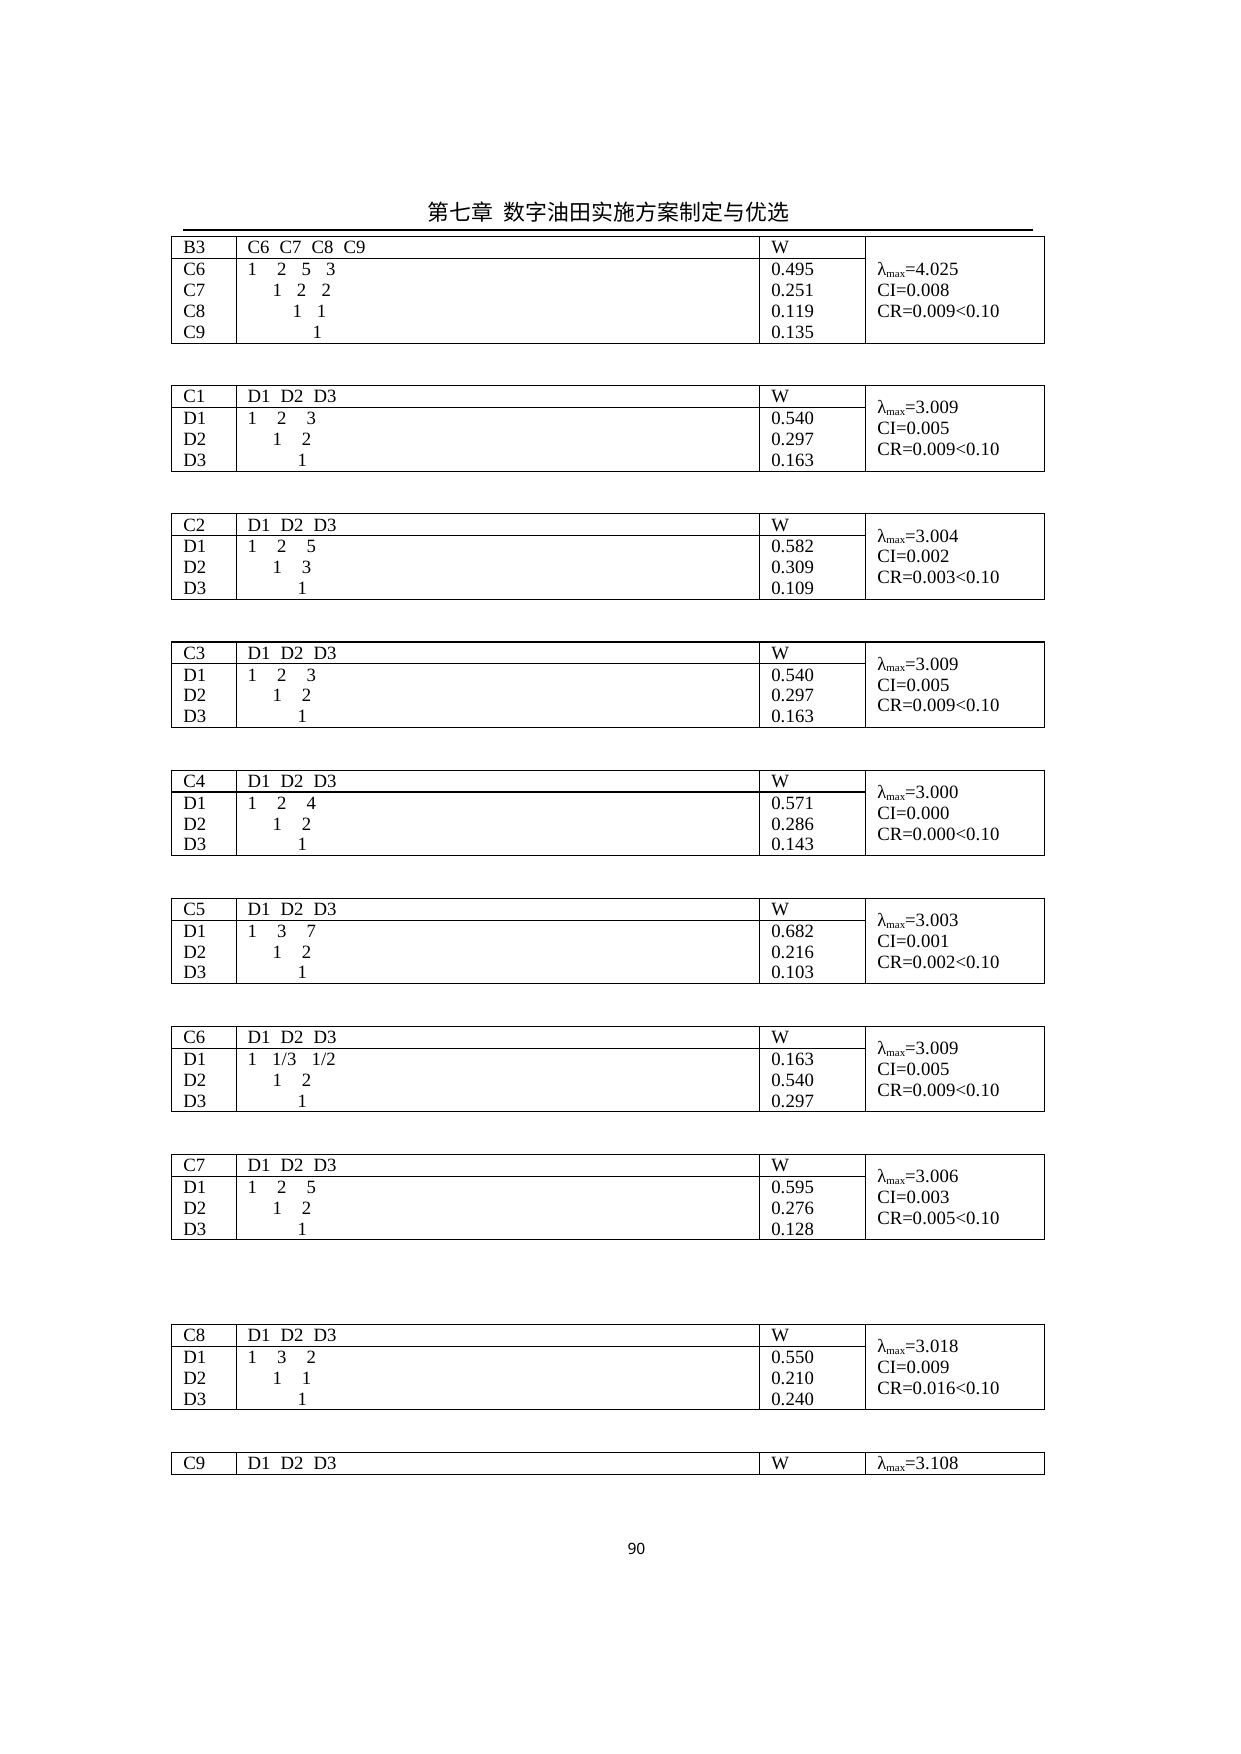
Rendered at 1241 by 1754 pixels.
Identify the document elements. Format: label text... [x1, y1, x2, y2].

table_cell 0.571 0.286 0.143 [760, 793, 865, 855]
table_header λmax=3.003 CI=0.001 CR=0.002<0.10 [866, 899, 1044, 983]
table_cell 1 2 3 1 2 1 [237, 664, 759, 727]
table_header D1 D2 D3 [237, 1155, 759, 1176]
table_cell C6 C7 C8 C9 [172, 259, 236, 342]
table_header W [760, 1453, 865, 1474]
table_cell D1 D2 D3 [172, 1049, 236, 1111]
table_header W [760, 237, 865, 258]
table_cell 0.550 0.210 0.240 [760, 1347, 865, 1409]
table_cell 1 2 5 3 1 2 2 1 1 1 [237, 259, 759, 342]
table_header λmax=3.006 CI=0.003 CR=0.005<0.10 [866, 1155, 1044, 1239]
table_header C3 [172, 643, 236, 663]
table_header D1 D2 D3 [237, 899, 759, 919]
table_cell 1 3 2 1 1 1 [237, 1347, 759, 1409]
table_header W [760, 1155, 865, 1176]
table_header λmax=4.025 CI=0.008 CR=0.009<0.10 [866, 237, 1044, 342]
table_cell 0.582 0.309 0.109 [760, 536, 865, 599]
table_header C1 [172, 386, 236, 407]
table_header D1 D2 D3 [237, 643, 759, 663]
table_header W [760, 514, 865, 535]
table_header B3 [172, 237, 236, 258]
table_header W [760, 899, 865, 919]
table_header λmax=3.009 CI=0.005 CR=0.009<0.10 [866, 643, 1044, 727]
table_header λmax=3.000 CI=0.000 CR=0.000<0.10 [866, 771, 1044, 855]
table_cell 1 1/3 1/2 1 2 1 [237, 1049, 759, 1111]
table_cell D1 D2 D3 [172, 1347, 236, 1409]
table_header W [760, 771, 865, 791]
table_cell 0.540 0.297 0.163 [760, 408, 865, 471]
table_header C7 [172, 1155, 236, 1176]
table_cell D1 D2 D3 [172, 793, 236, 855]
table_header W [760, 386, 865, 407]
table_cell D1 D2 D3 [172, 1177, 236, 1239]
table_header C6 [172, 1027, 236, 1048]
table_header λmax=3.009 CI=0.005 CR=0.009<0.10 [866, 386, 1044, 471]
table_cell 1 2 5 1 3 1 [237, 536, 759, 599]
table_header D1 D2 D3 [237, 514, 759, 535]
table_header W [760, 643, 865, 663]
table_header D1 D2 D3 [237, 386, 759, 407]
table_header D1 D2 D3 [237, 771, 759, 791]
table_header λmax=3.004 CI=0.002 CR=0.003<0.10 [866, 514, 1044, 599]
table_header W [760, 1027, 865, 1048]
table_header C4 [172, 771, 236, 791]
table_cell D1 D2 D3 [172, 408, 236, 471]
table_cell 1 2 3 1 2 1 [237, 408, 759, 471]
table_header C9 [237, 237, 759, 258]
table_cell 0.163 0.540 0.297 [760, 1049, 865, 1111]
table_cell 0.682 0.216 0.103 [760, 921, 865, 983]
table_cell 0.595 0.276 0.128 [760, 1177, 865, 1239]
table_header C5 [172, 899, 236, 919]
table_cell 0.540 0.297 0.163 [760, 664, 865, 727]
table_cell D1 D2 D3 [172, 536, 236, 599]
table_cell D1 D2 D3 [172, 664, 236, 727]
table_cell 1 2 5 1 2 1 [237, 1177, 759, 1239]
table_cell D1 D2 D3 [172, 921, 236, 983]
table_header C2 [172, 514, 236, 535]
table_header D1 D2 D3 [237, 1027, 759, 1048]
table_cell 0.495 0.251 0.119 0.135 [760, 259, 865, 342]
table_header C9 [172, 1453, 236, 1474]
table_header D1 D2 D3 [237, 1453, 759, 1474]
table_header D1 D2 D3 [237, 1325, 759, 1346]
table_header C8 [172, 1325, 236, 1346]
table_cell 1 3 7 1 2 1 [237, 921, 759, 983]
table_header λmax=3.009 CI=0.005 CR=0.009<0.10 [866, 1027, 1044, 1111]
table_header λmax=3.018 CI=0.009 CR=0.016<0.10 [866, 1325, 1044, 1409]
table_header W [760, 1325, 865, 1346]
table_cell 1 2 4 1 2 1 [237, 793, 759, 855]
table_header λmax=3.108 CI=0.054 CR=0.093<0.10 [866, 1453, 1044, 1474]
